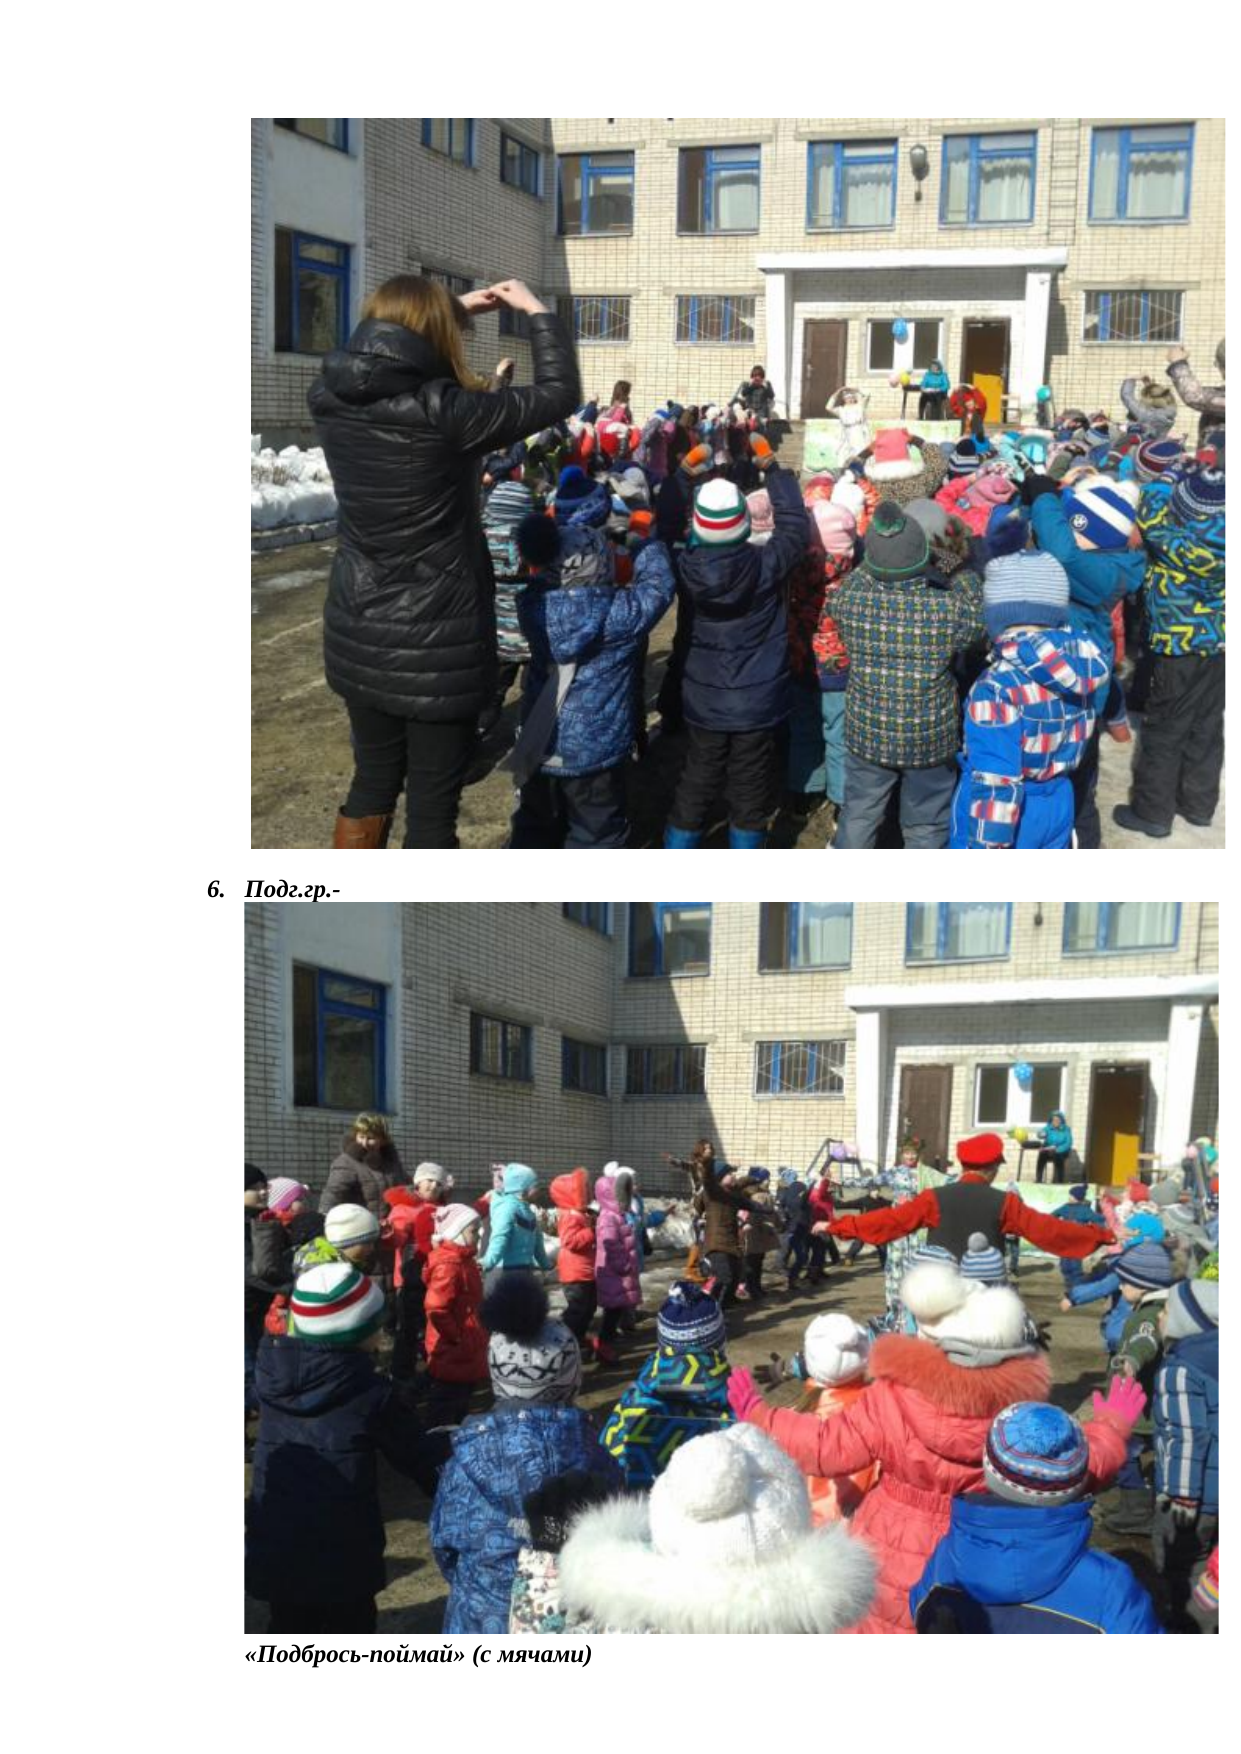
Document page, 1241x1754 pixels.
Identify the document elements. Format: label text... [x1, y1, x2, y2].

picture [244, 902, 1219, 1634]
picture [251, 118, 1226, 849]
